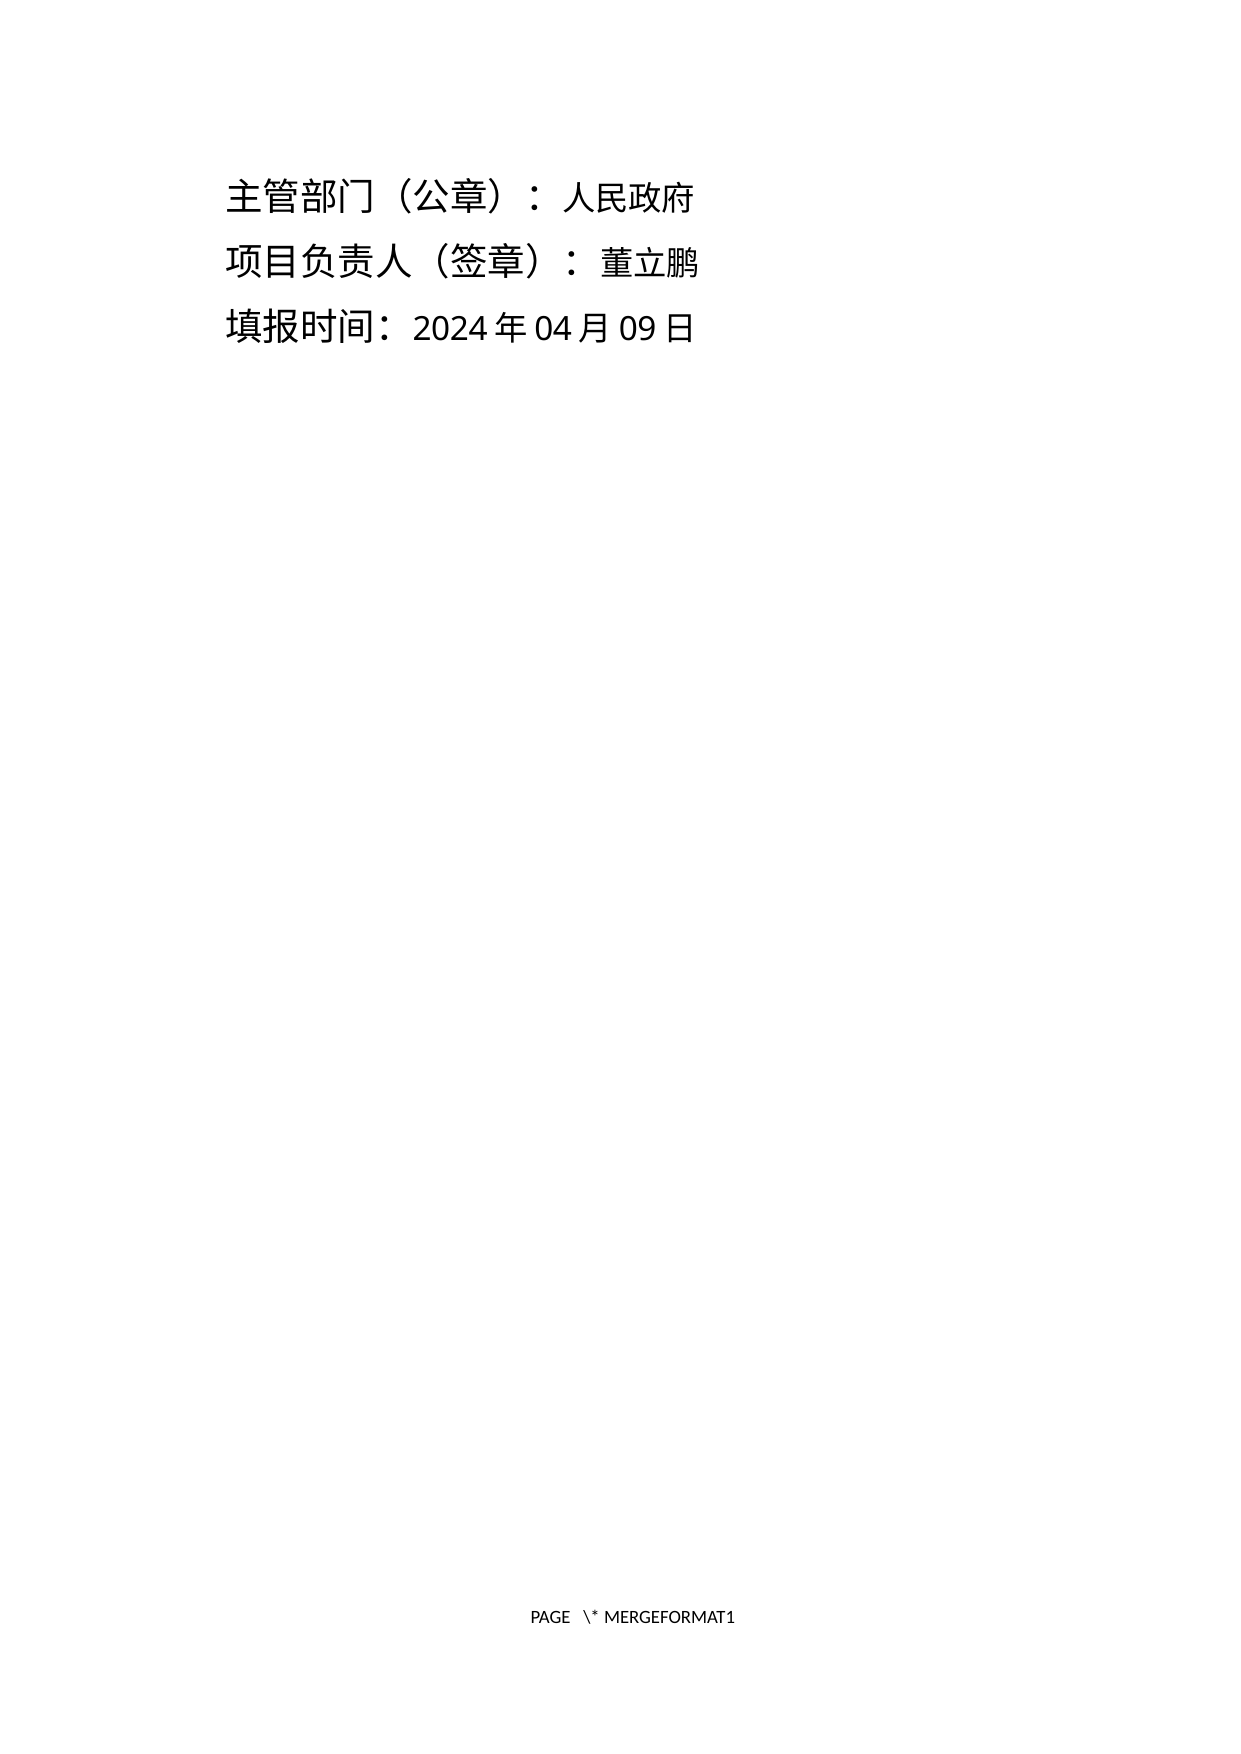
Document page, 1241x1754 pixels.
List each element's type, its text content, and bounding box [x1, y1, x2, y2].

text 项目负责人（签章）：董立鹏 [187, 227, 1078, 292]
text 填报时间：2024年04月09日 [187, 292, 1078, 357]
text 主管部门（公章）：人民政府 [187, 162, 1078, 227]
